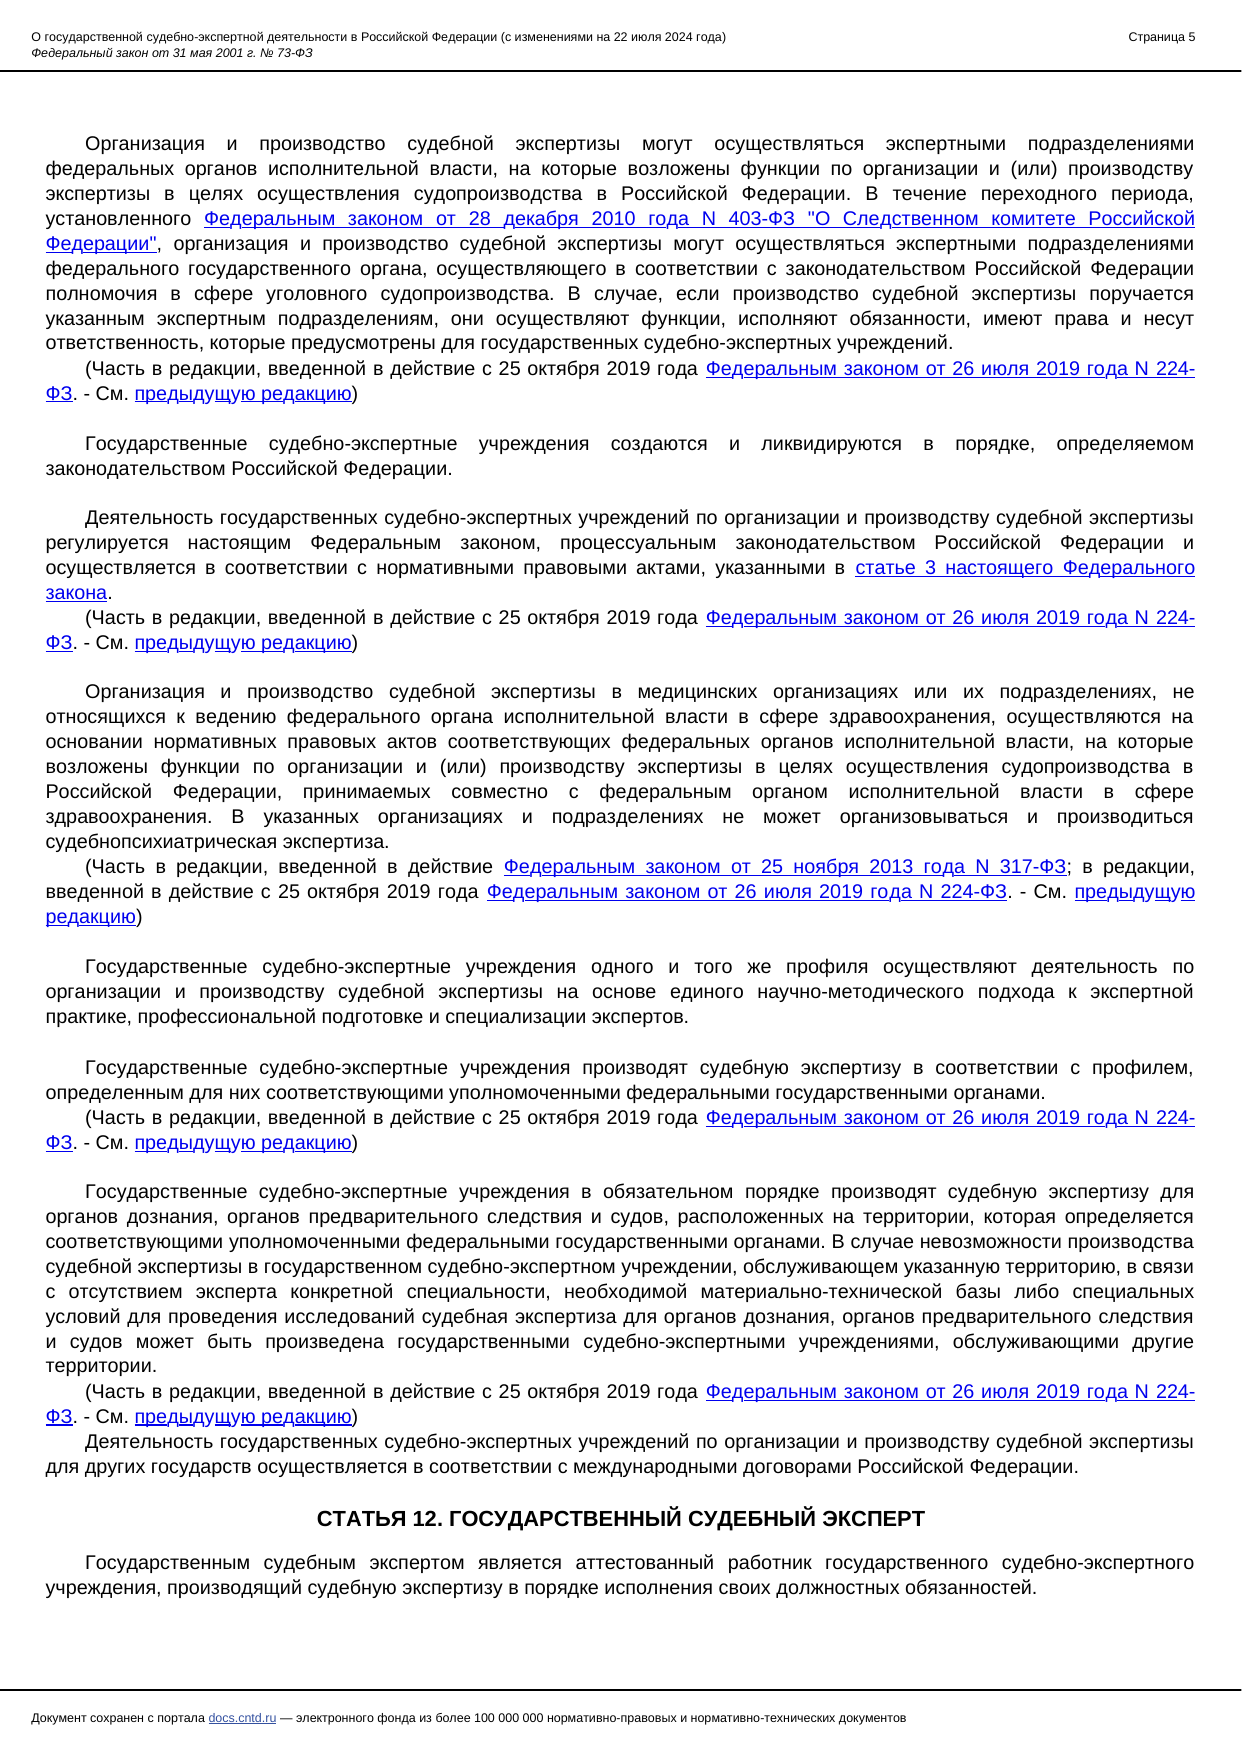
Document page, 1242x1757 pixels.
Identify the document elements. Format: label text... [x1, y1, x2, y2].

text Организация и производство судебной экспертизы в медицинских организациях или их подразделениях, не относящихся к ведению федерального органа исполнительной власти в сфере здравоохранения, осуществляются на основании нормативных правовых актов соответствующих федеральных органов исполнительной власти, на которые возложены функции по организации и (или) производству экспертизы в целях осуществления судопроизводства в Российской Федерации, принимаемых совместно с федеральным органом исполнительной власти в сфере здравоохранения. В указанных организациях и подразделениях не может организовываться и производиться судебнопсихиатрическая экспертиза. [45, 680, 1195, 852]
text (Часть в редакции, введенной в действие с 25 октября 2019 года Федеральным законом от 26 июля 2019 года N 224-ФЗ. - См. предыдущую редакцию) [45, 1380, 1195, 1427]
text Государственные судебно-экспертные учреждения создаются и ликвидируются в порядке, определяемом законодательством Российской Федерации. [45, 432, 1195, 480]
text Государственные судебно-экспертные учреждения одного и того же профиля осуществляют деятельность по организации и производству судебной экспертизы на основе единого научно-методического подхода к экспертной практике, профессиональной подготовке и специализации экспертов. [45, 955, 1195, 1028]
text Государственные судебно-экспертные учреждения производят судебную экспертизу в соответствии с профилем, определенным для них соответствующими уполномоченными федеральными государственными органами. [45, 1056, 1195, 1103]
text Государственные судебно-экспертные учреждения в обязательном порядке производят судебную экспертизу для органов дознания, органов предварительного следствия и судов, расположенных на территории, которая определяется соответствующими уполномоченными федеральными государственными органами. В случае невозможности производства судебной экспертизы в государственном судебно-экспертном учреждении, обслуживающем указанную территорию, в связи с отсутствием эксперта конкретной специальности, необходимой материально-технической базы либо специальных условий для проведения исследований судебная экспертиза для органов дознания, органов предварительного следствия и судов может быть произведена государственными судебно-экспертными учреждениями, обслуживающими другие территории. [45, 1180, 1195, 1377]
text Государственным судебным экспертом является аттестованный работник государственного судебно-экспертного учреждения, производящий судебную экспертизу в порядке исполнения своих должностных обязанностей. [45, 1551, 1195, 1598]
subtitle СТАТЬЯ 12. ГОСУДАРСТВЕННЫЙ СУДЕБНЫЙ ЭКСПЕРТ [47, 1505, 1195, 1531]
text Деятельность государственных судебно-экспертных учреждений по организации и производству судебной экспертизы для других государств осуществляется в соответствии с международными договорами Российской Федерации. [45, 1430, 1195, 1477]
text Деятельность государственных судебно-экспертных учреждений по организации и производству судебной экспертизы регулируется настоящим Федеральным законом, процессуальным законодательством Российской Федерации и осуществляется в соответствии с нормативными правовыми актами, указанными в статье 3 настоящего Федерального закона. [45, 506, 1195, 604]
text (Часть в редакции, введенной в действие с 25 октября 2019 года Федеральным законом от 26 июля 2019 года N 224-ФЗ. - См. предыдущую редакцию) [45, 606, 1195, 654]
text (Часть в редакции, введенной в действие с 25 октября 2019 года Федеральным законом от 26 июля 2019 года N 224-ФЗ. - См. предыдущую редакцию) [45, 357, 1195, 404]
text (Часть в редакции, введенной в действие с 25 октября 2019 года Федеральным законом от 26 июля 2019 года N 224-ФЗ. - См. предыдущую редакцию) [45, 1106, 1195, 1154]
text Организация и производство судебной экспертизы могут осуществляться экспертными подразделениями федеральных органов исполнительной власти, на которые возложены функции по организации и (или) производству экспертизы в целях осуществления судопроизводства в Российской Федерации. В течение переходного периода, установленного Федеральным законом от 28 декабря 2010 года N 403-ФЗ "О Следственном комитете Российской Федерации", организация и производство судебной экспертизы могут осуществляться экспертными подразделениями федерального государственного органа, осуществляющего в соответствии с законодательством Российской Федерации полномочия в сфере уголовного судопроизводства. В случае, если производство судебной экспертизы поручается указанным экспертным подразделениям, они осуществляют функции, исполняют обязанности, имеют права и несут ответственность, которые предусмотрены для государственных судебно-экспертных учреждений. [45, 132, 1195, 354]
text (Часть в редакции, введенной в действие Федеральным законом от 25 ноября 2013 года N 317-ФЗ; в редакции, введенной в действие с 25 октября 2019 года Федеральным законом от 26 июля 2019 года N 224-ФЗ. - См. предыдущую редакцию) [45, 855, 1195, 927]
